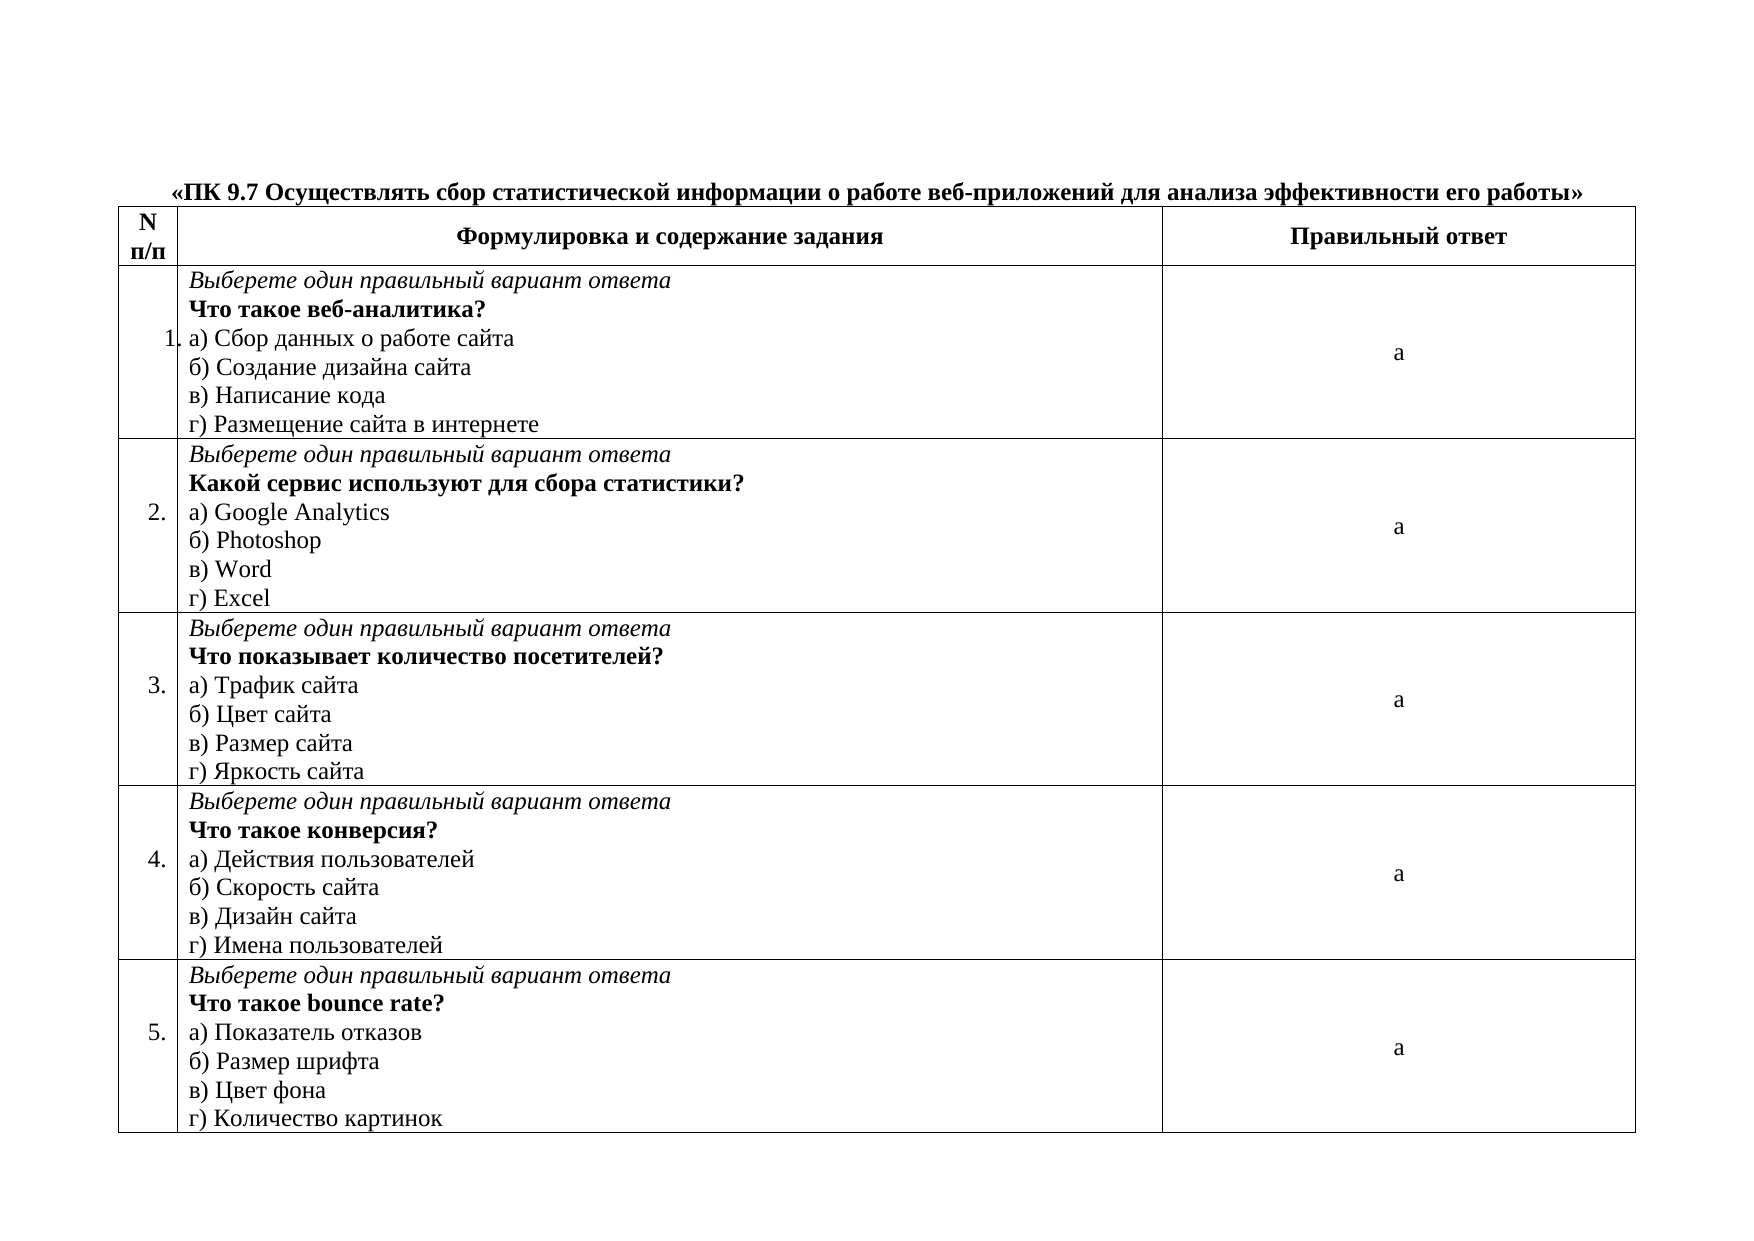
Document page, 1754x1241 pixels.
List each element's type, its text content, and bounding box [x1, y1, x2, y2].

table_cell [119, 786, 177, 959]
table_cell Выберете один правильный вариант ответа Что показывает количество посетителей? а) Трафик сайта б) Цвет сайта в) Размер сайта г) Яркость сайта [178, 613, 1162, 785]
table_cell Выберете один правильный вариант ответа Какой сервис используют для сбора статистики? а) Google Analytics б) Photoshop в) Word г) Excel [178, 439, 1162, 612]
table_cell [119, 960, 177, 1132]
table_cell Выберете один правильный вариант ответа Что такое bounce rate? а) Показатель отказов б) Размер шрифта в) Цвет фона г) Количество картинок [178, 960, 1162, 1132]
table_cell а [1163, 266, 1635, 438]
table_cell [119, 439, 177, 612]
table_cell а [1163, 613, 1635, 785]
table_cell а [1163, 960, 1635, 1132]
table_cell [119, 266, 177, 438]
table_header N п/п [119, 207, 177, 264]
table_header Правильный ответ [1163, 207, 1635, 264]
table_cell [119, 613, 177, 785]
table_cell а [1163, 786, 1635, 959]
text «ПК 9.7 Осуществлять сбор статистической информации о работе веб-приложений для анализа эффективности его работы» [118, 177, 1636, 206]
table_header Формулировка и содержание задания [178, 207, 1162, 264]
table_cell Выберете один правильный вариант ответа Что такое конверсия? а) Действия пользователей б) Скорость сайта в) Дизайн сайта г) Имена пользователей [178, 786, 1162, 959]
table_cell Выберете один правильный вариант ответа Что такое веб-аналитика? а) Сбор данных о работе сайта б) Создание дизайна сайта в) Написание кода г) Размещение сайта в интернете [178, 266, 1162, 438]
table_cell а [1163, 439, 1635, 612]
